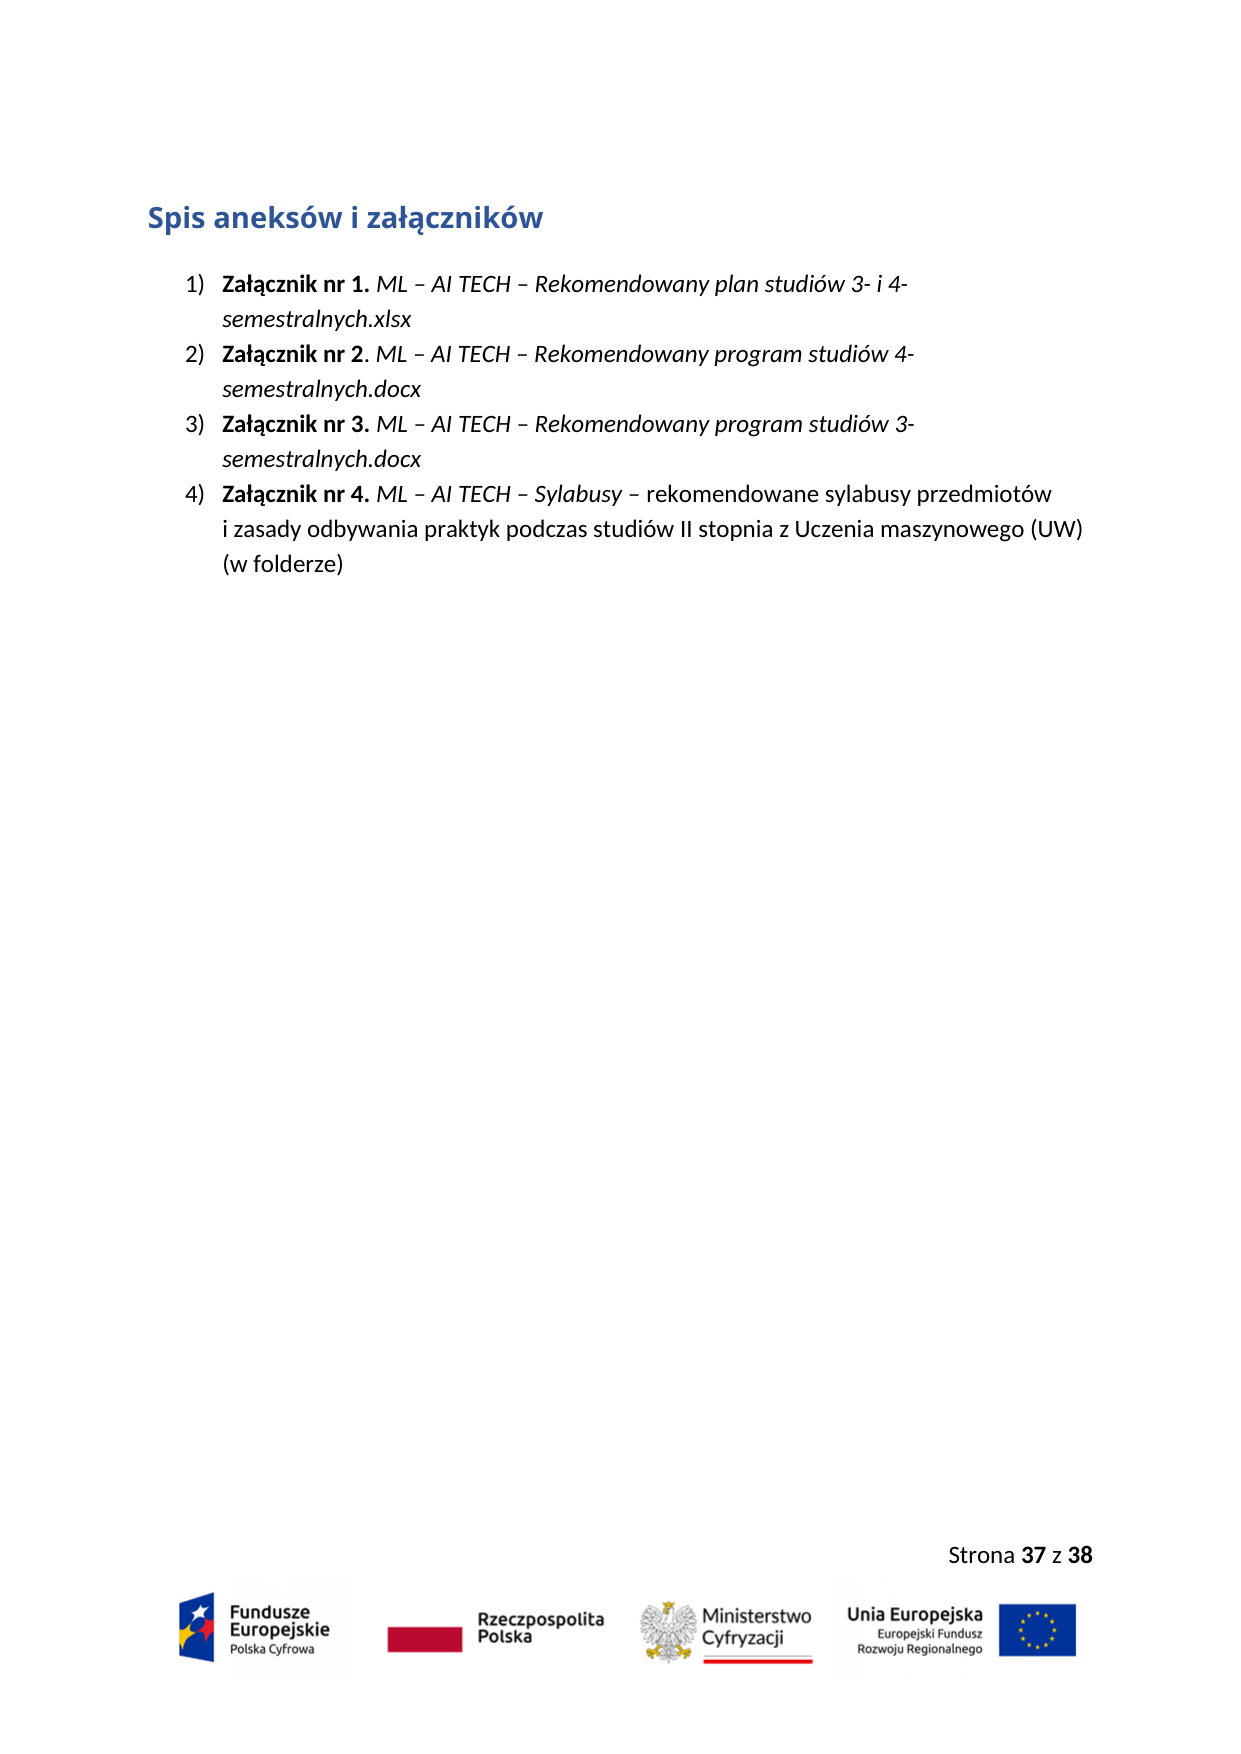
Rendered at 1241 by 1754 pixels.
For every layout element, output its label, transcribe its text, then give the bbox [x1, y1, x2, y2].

picture [147, 1569, 1093, 1681]
list Załącznik nr 3. ML – AI TECH – Rekomendowany program studiów 3-semestralnych.docx [185, 408, 1093, 474]
subtitle Spis aneksów i załączników [148, 198, 1093, 237]
list Załącznik nr 4. ML – AI TECH – Sylabusy – rekomendowane sylabusy przedmiotów i zasady odbywania praktyk podczas studiów II stopnia z Uczenia maszynowego (UW) (w folderze) [185, 478, 1093, 579]
list Załącznik nr 2. ML – AI TECH – Rekomendowany program studiów 4-semestralnych.docx [185, 338, 1093, 404]
list Załącznik nr 1. ML – AI TECH – Rekomendowany plan studiów 3- i 4-semestralnych.xlsx [185, 268, 1093, 334]
